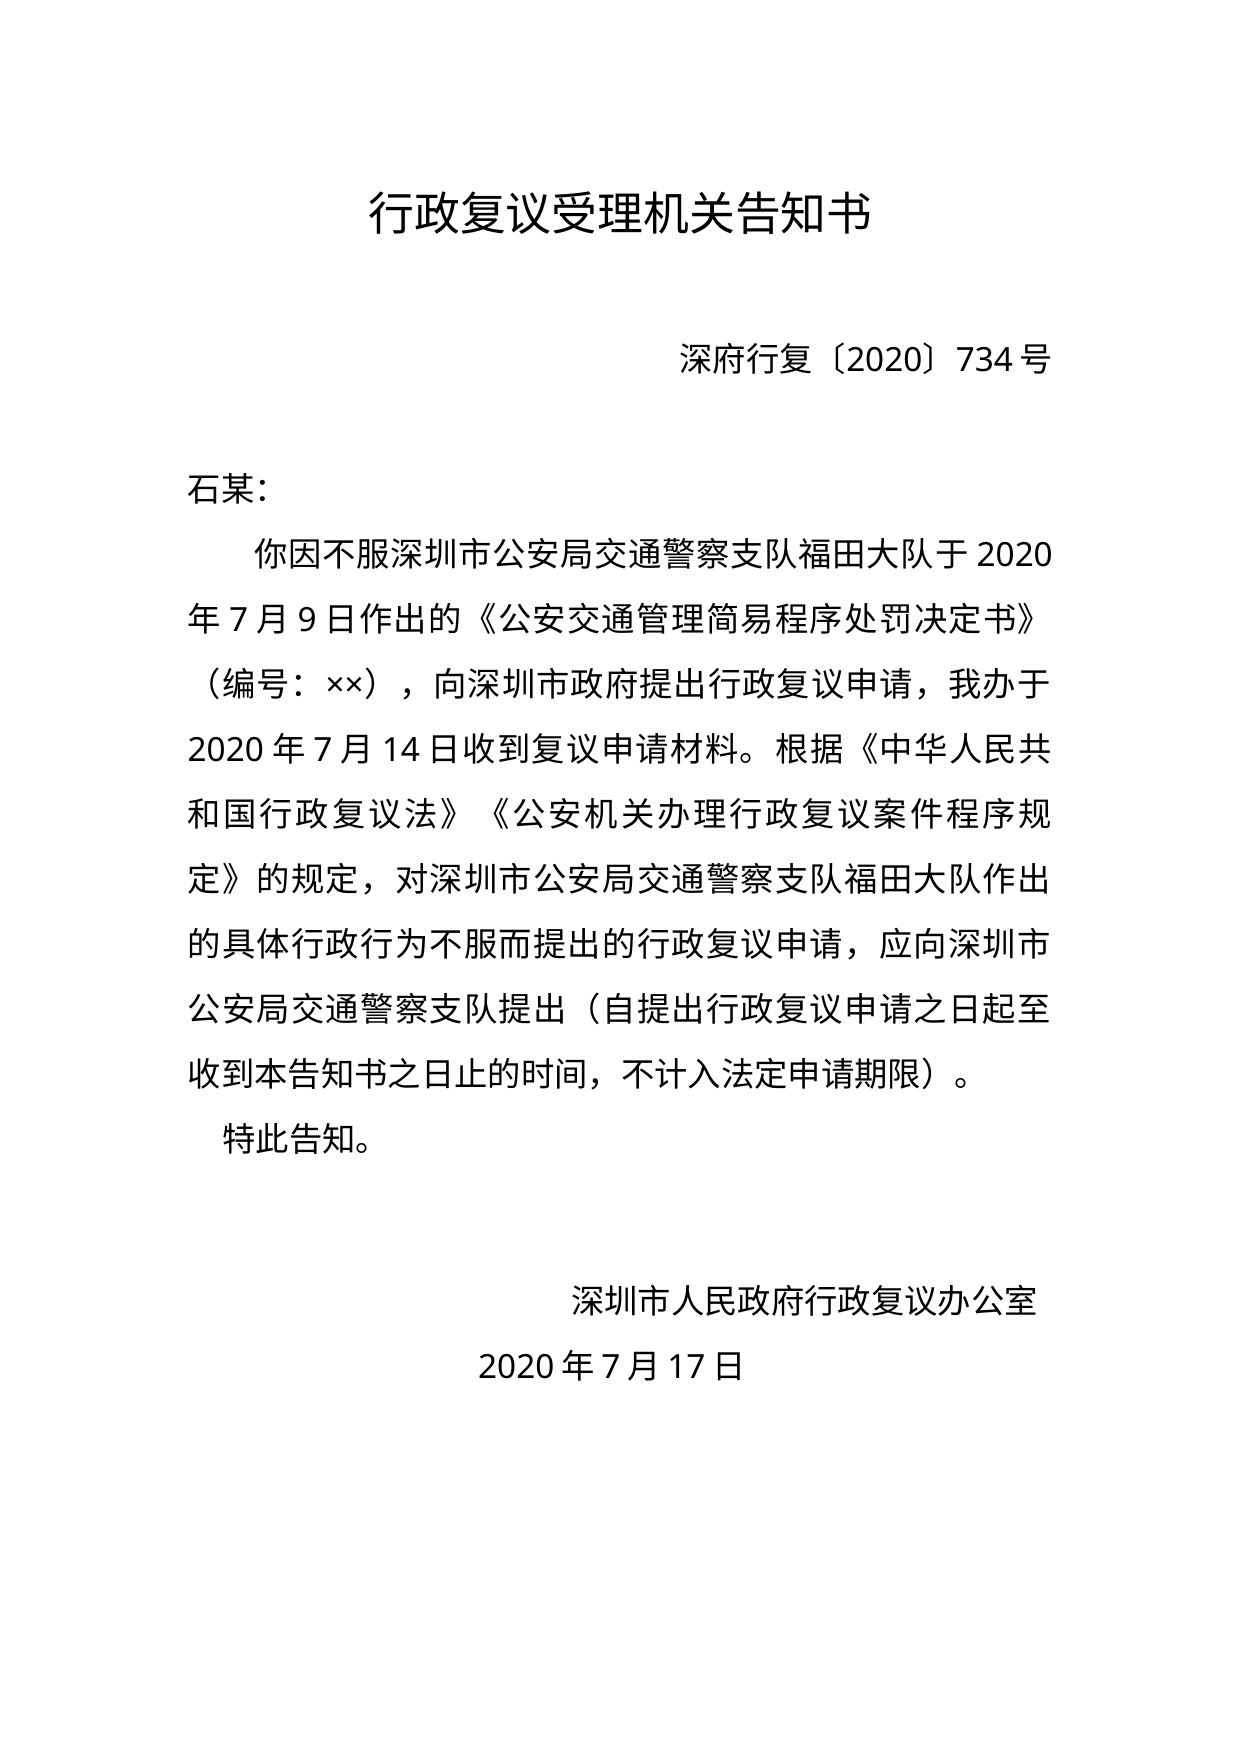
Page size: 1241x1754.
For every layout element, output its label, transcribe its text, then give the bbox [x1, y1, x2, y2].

text 石某： [187, 454, 1053, 519]
text 2020年7月17日 [187, 1332, 1053, 1397]
text 行政复议受理机关告知书 [187, 162, 1053, 259]
text 深府行复〔2020〕734号 [187, 324, 1053, 389]
text 你因不服深圳市公安局交通警察支队福田大队于2020年7月9日作出的《公安交通管理简易程序处罚决定书》（编号：××），向深圳市政府提出行政复议申请，我办于2020年7月14日收到复议申请材料。根据《中华人民共和国行政复议法》《公安机关办理行政复议案件程序规定》的规定，对深圳市公安局交通警察支队福田大队作出的具体行政行为不服而提出的行政复议申请，应向深圳市公安局交通警察支队提出（自提出行政复议申请之日起至收到本告知书之日止的时间，不计入法定申请期限）。 [187, 519, 1053, 1104]
text 特此告知。 [187, 1104, 1053, 1169]
text 深圳市人民政府行政复议办公室 [187, 1267, 1053, 1332]
